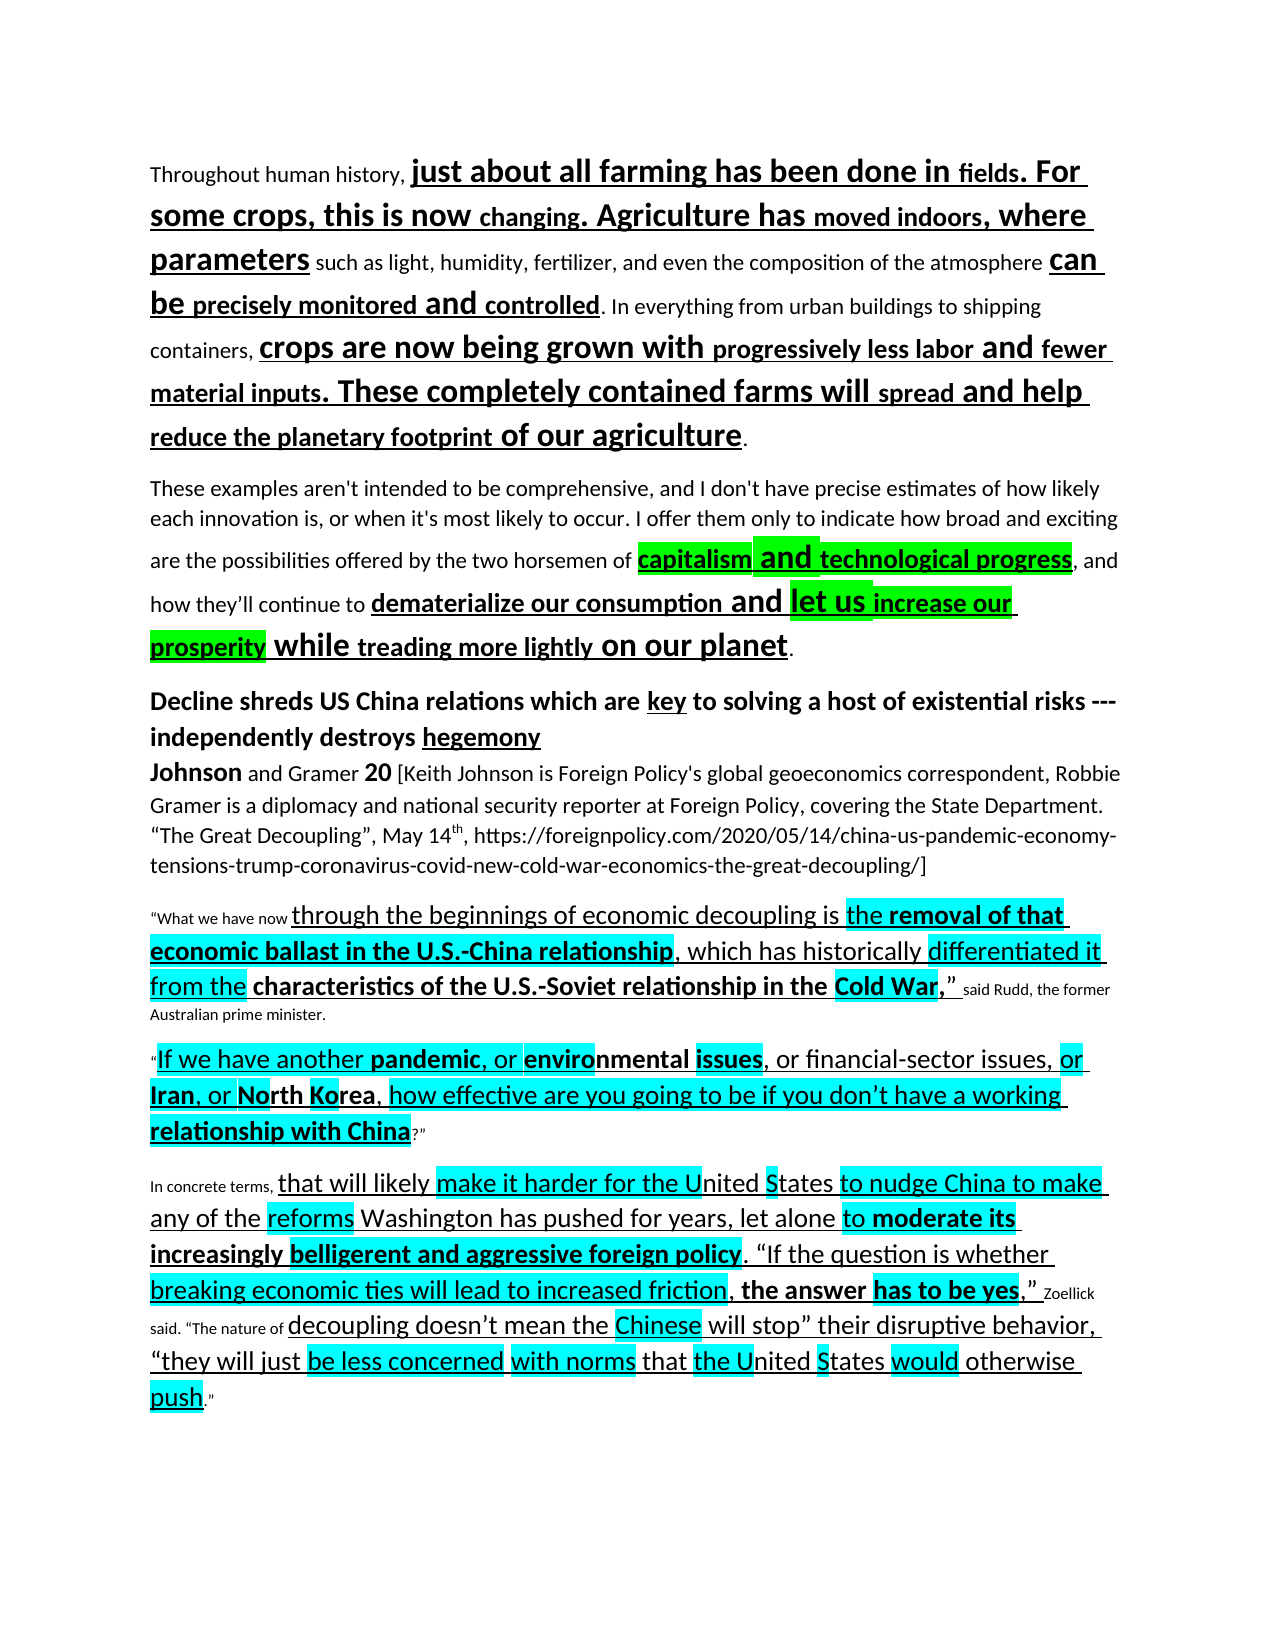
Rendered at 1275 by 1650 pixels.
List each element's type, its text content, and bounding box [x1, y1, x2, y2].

text “If we have another pandemic, or environmental issues, or financial-sector issues, or Iran, or North Korea, how effective are you going to be if you don’t have a working relationship with China?” [150, 1042, 1125, 1147]
text “What we have now through the beginnings of economic decoupling is the removal of that economic ballast in the U.S.-China relationship, which has historically differentiated it from the characteristics of the U.S.-Soviet relationship in the Cold War,” said Rudd, the former Australian prime minister. [150, 898, 1125, 1024]
text Throughout human history, just about all farming has been done in fields. For some crops, this is now changing. Agriculture has moved indoors, where parameters such as light, humidity, fertilizer, and even the composition of the atmosphere can be precisely monitored and controlled. In everything from urban buildings to shipping containers, crops are now being grown with progressively less labor and fewer material inputs. These completely contained farms will spread and help reduce the planetary footprint of our agriculture. [150, 150, 1125, 454]
subtitle Decline shreds US China relations which are key to solving a host of existential risks --- independently destroys hegemony [150, 684, 1125, 753]
text These examples aren't intended to be comprehensive, and I don't have precise estimates of how likely each innovation is, or when it's most likely to occur. I offer them only to indicate how broad and exciting are the possibilities offered by the two horsemen of capitalism and technological progress, and how they’ll continue to dematerialize our consumption and let us increase our prosperity while treading more lightly on our planet. [150, 474, 1125, 664]
text Johnson and Gramer 20 [Keith Johnson is Foreign Policy's global geoeconomics correspondent, Robbie Gramer is a diplomacy and national security reporter at Foreign Policy, covering the State Department. “The Great Decoupling”, May 14th, https://foreignpolicy.com/2020/05/14/china-us-pandemic-economy-tensions-trump-coronavirus-covid-new-cold-war-economics-the-great-decoupling/] [150, 756, 1125, 879]
text In concrete terms, that will likely make it harder for the United States to nudge China to make any of the reforms Washington has pushed for years, let alone to moderate its increasingly belligerent and aggressive foreign policy. “If the question is whether breaking economic ties will lead to increased friction, the answer has to be yes,” Zoellick said. “The nature of decoupling doesn’t mean the Chinese will stop” their disruptive behavior, “they will just be less concerned with norms that the United States would otherwise push.” [150, 1166, 1125, 1413]
